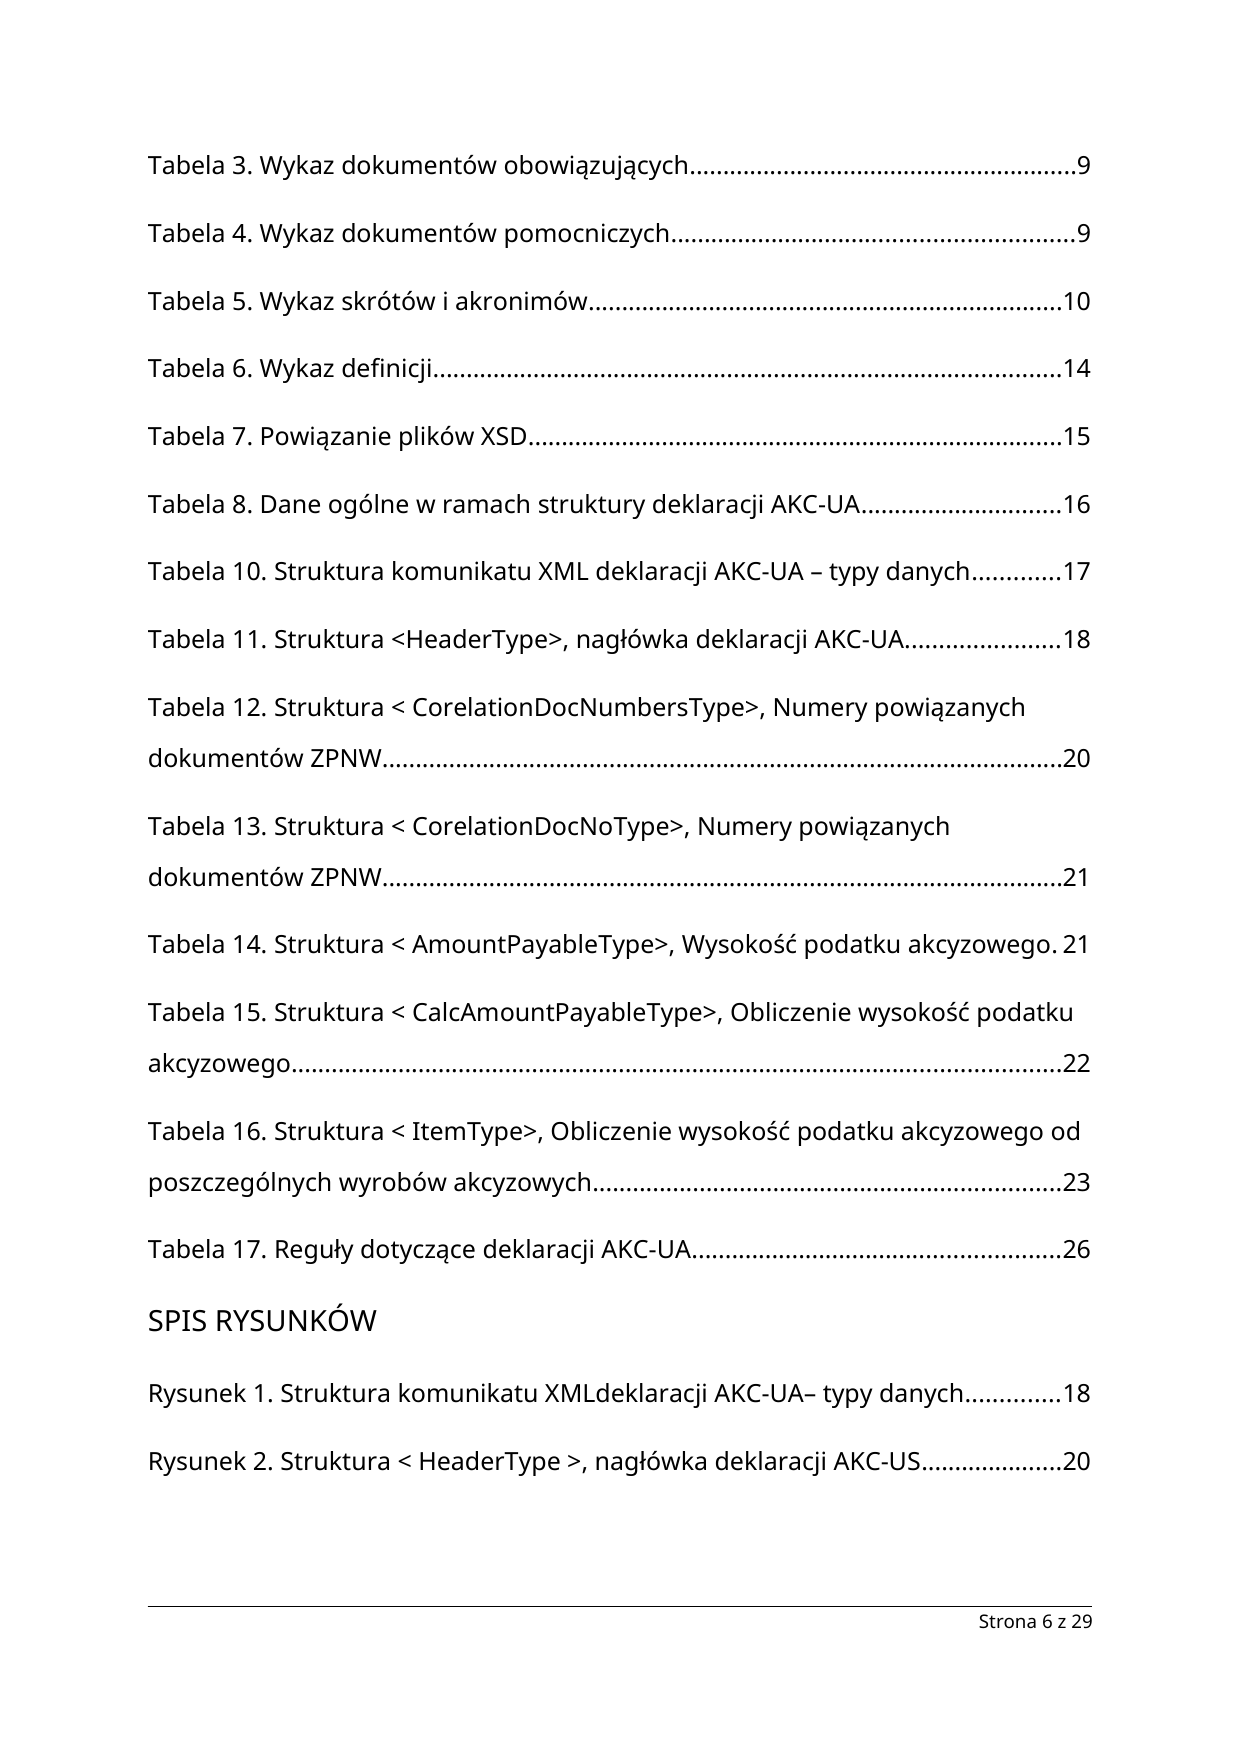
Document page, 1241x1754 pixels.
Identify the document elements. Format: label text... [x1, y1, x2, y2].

text Tabela 7. Powiązanie plików XSD 15 [148, 418, 1092, 453]
text Rysunek 1. Struktura komunikatu XMLdeklaracji AKC-UA– typy danych 18 [148, 1376, 1092, 1410]
text Tabela 4. Wykaz dokumentów pomocniczych 9 [148, 215, 1092, 249]
text SPIS RYSUNKÓW [148, 1300, 1092, 1339]
text Tabela 8. Dane ogólne w ramach struktury deklaracji AKC-UA 16 [148, 486, 1092, 520]
text Tabela 5. Wykaz skrótów i akronimów 10 [148, 283, 1092, 317]
text Rysunek 2. Struktura < HeaderType >, nagłówka deklaracji AKC-US 20 [148, 1444, 1092, 1478]
text Tabela 12. Struktura < CorelationDocNumbersType>, Numery powiązanych dokumentów ZPNW 20 [148, 689, 1092, 774]
text Tabela 13. Struktura < CorelationDocNoType>, Numery powiązanych dokumentów ZPNW 21 [148, 808, 1092, 893]
text Tabela 14. Struktura < AmountPayableType>, Wysokość podatku akcyzowego 21 [148, 927, 1092, 961]
text Tabela 16. Struktura < ItemType>, Obliczenie wysokość podatku akcyzowego od poszczególnych wyrobów akcyzowych 23 [148, 1113, 1092, 1198]
text Tabela 15. Struktura < CalcAmountPayableType>, Obliczenie wysokość podatku akcyzowego 22 [148, 994, 1092, 1080]
text Tabela 6. Wykaz definicji 14 [148, 351, 1092, 385]
text Tabela 10. Struktura komunikatu XML deklaracji AKC-UA – typy danych 17 [148, 554, 1092, 588]
text Tabela 3. Wykaz dokumentów obowiązujących 9 [148, 148, 1092, 182]
text Tabela 11. Struktura <HeaderType>, nagłówka deklaracji AKC-UA 18 [148, 622, 1092, 656]
text Tabela 17. Reguły dotyczące deklaracji AKC-UA 26 [148, 1232, 1092, 1266]
